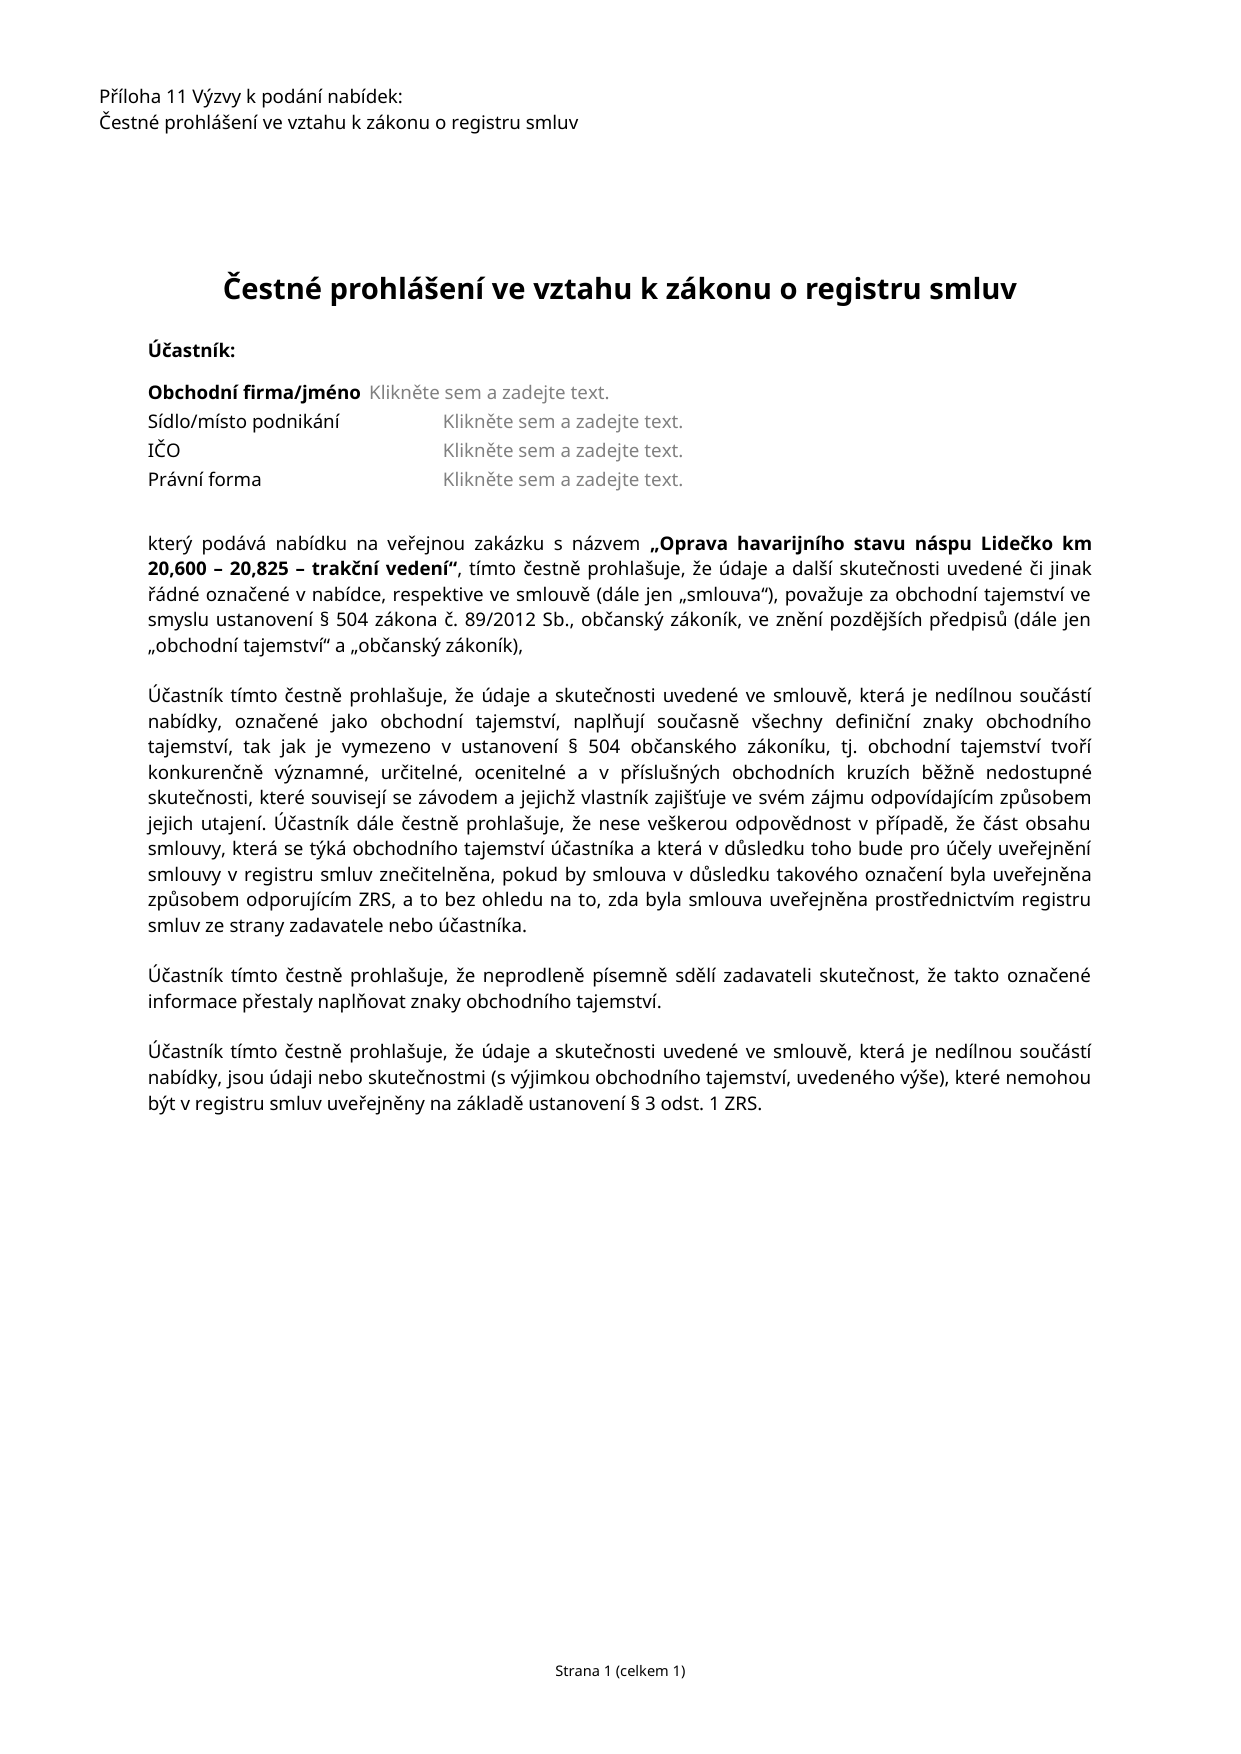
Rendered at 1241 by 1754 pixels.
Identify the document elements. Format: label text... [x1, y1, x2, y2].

text Účastník tímto čestně prohlašuje, že údaje a skutečnosti uvedené ve smlouvě, která je nedílnou součástí nabídky, jsou údaji nebo skutečnostmi (s výjimkou obchodního tajemství, uvedeného výše), které nemohou být v registru smluv uveřejněny na základě ustanovení § 3 odst. 1 ZRS. [148, 1039, 1093, 1115]
text Obchodní firma/jméno [148, 376, 1093, 405]
title Čestné prohlášení ve vztahu k zákonu o registru smluv [148, 268, 1093, 308]
text Sídlo/místo podnikání [148, 405, 1093, 434]
text IČO [148, 434, 1093, 463]
text Účastník tímto čestně prohlašuje, že údaje a skutečnosti uvedené ve smlouvě, která je nedílnou součástí nabídky, označené jako obchodní tajemství, naplňují současně všechny definiční znaky obchodního tajemství, tak jak je vymezeno v ustanovení § 504 občanského zákoníku, tj. obchodní tajemství tvoří konkurenčně významné, určitelné, ocenitelné a v příslušných obchodních kruzích běžně nedostupné skutečnosti, které souvisejí se závodem a jejichž vlastník zajišťuje ve svém zájmu odpovídajícím způsobem jejich utajení. Účastník dále čestně prohlašuje, že nese veškerou odpovědnost v případě, že část obsahu smlouvy, která se týká obchodního tajemství účastníka a která v důsledku toho bude pro účely uveřejnění smlouvy v registru smluv znečitelněna, pokud by smlouva v důsledku takového označení byla uveřejněna způsobem odporujícím ZRS, a to bez ohledu na to, zda byla smlouva uveřejněna prostřednictvím registru smluv ze strany zadavatele nebo účastníka. [148, 683, 1093, 938]
text který podává nabídku na veřejnou zakázku s názvem „Oprava havarijního stavu náspu Lidečko km 20,600 – 20,825 – trakční vedení“, tímto čestně prohlašuje, že údaje a další skutečnosti uvedené či jinak řádné označené v nabídce, respektive ve smlouvě (dále jen „smlouva“), považuje za obchodní tajemství ve smyslu ustanovení § 504 zákona č. 89/2012 Sb., občanský zákoník, ve znění pozdějších předpisů (dále jen „obchodní tajemství“ a „občanský zákoník), [148, 530, 1093, 658]
text Právní forma [148, 463, 1093, 492]
text Účastník tímto čestně prohlašuje, že neprodleně písemně sdělí zadavateli skutečnost, že takto označené informace přestaly naplňovat znaky obchodního tajemství. [148, 963, 1093, 1014]
text Účastník: [148, 333, 1093, 364]
